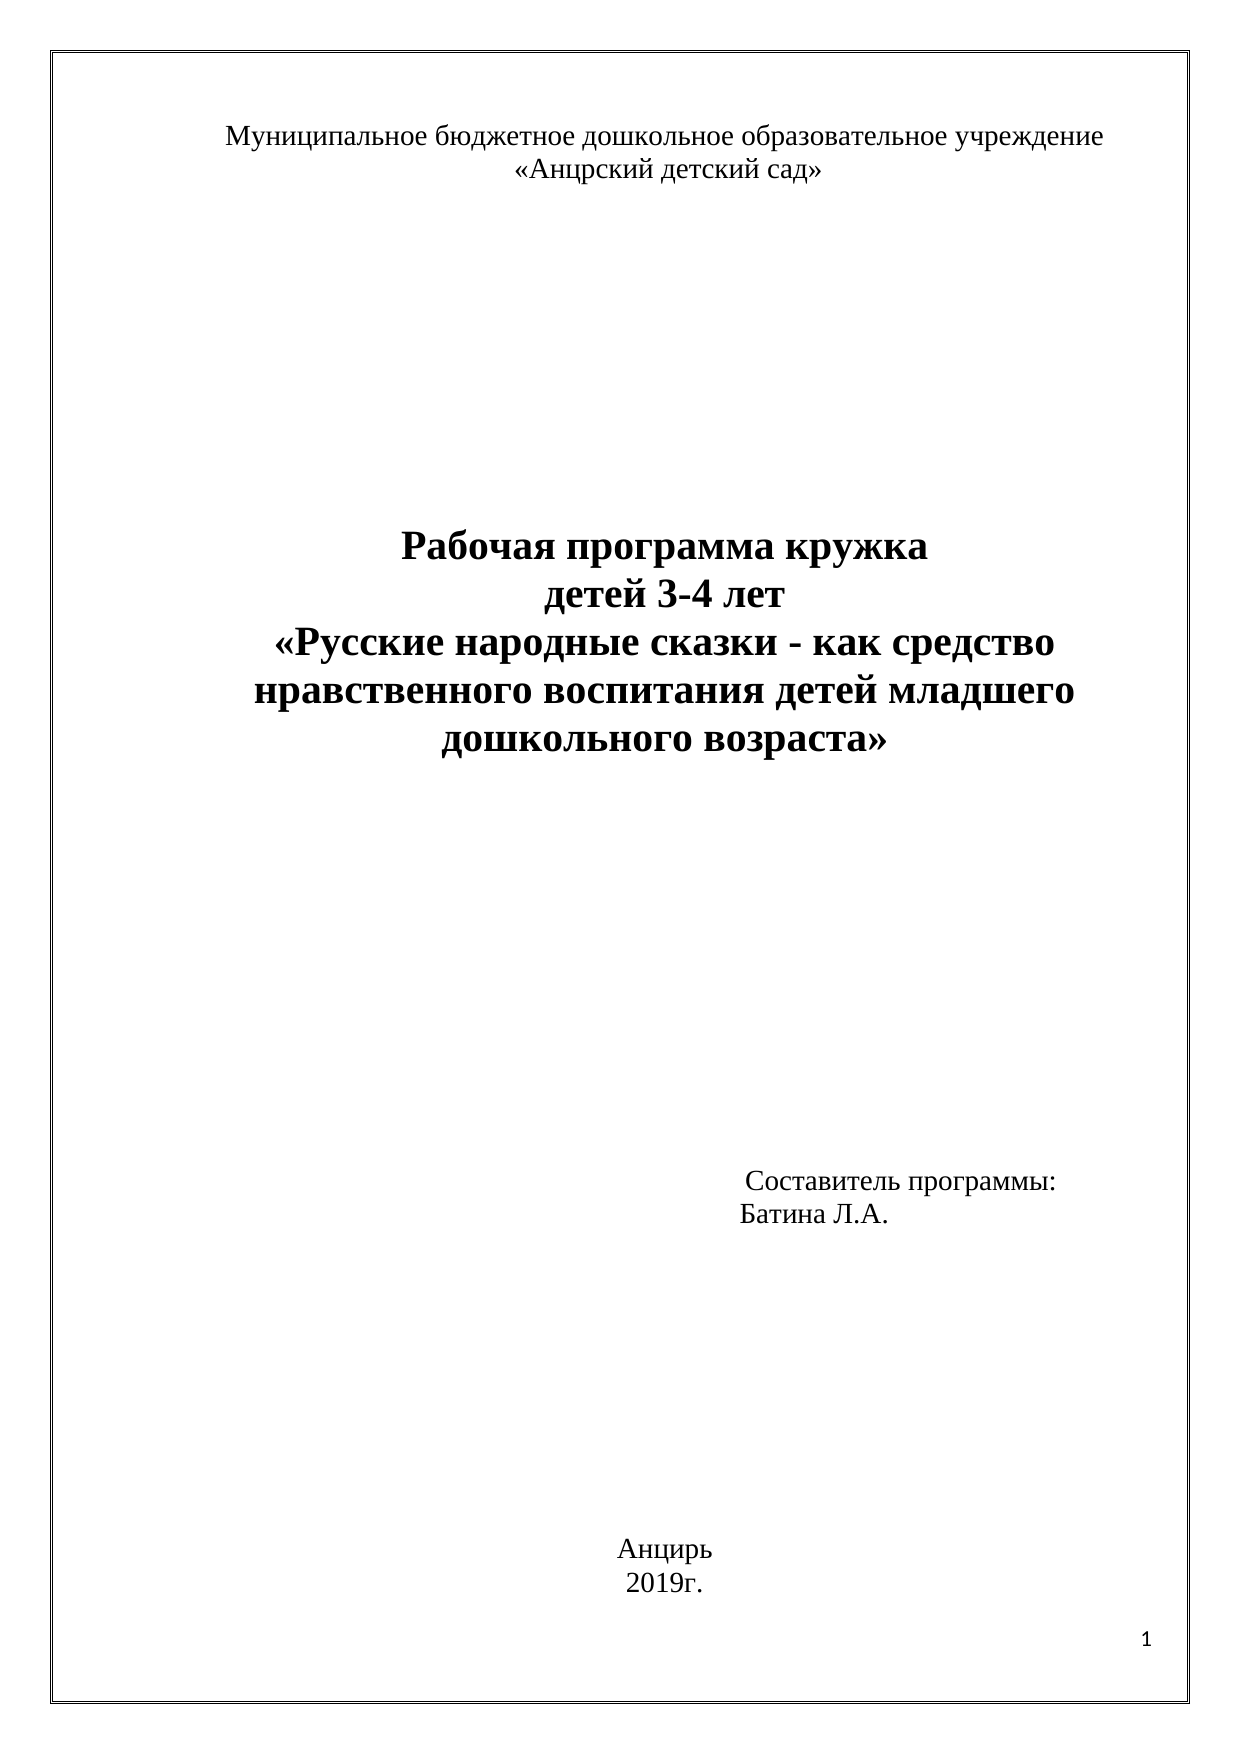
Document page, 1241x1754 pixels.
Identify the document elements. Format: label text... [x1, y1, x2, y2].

text 2019г. [177, 1565, 1152, 1599]
text «Анцрский детский сад» [177, 152, 1152, 185]
text Анцирь [177, 1532, 1152, 1565]
text Составитель программы: [177, 1163, 1152, 1196]
text «Русские народные сказки - как средство нравственного воспитания детей младшего дошкольного возраста» [177, 616, 1152, 760]
text детей 3-4 лет [177, 568, 1152, 616]
text Рабочая программа кружка [177, 521, 1152, 568]
text Батина Л.А. [177, 1196, 1152, 1230]
text Муниципальное бюджетное дошкольное образовательное учреждение [177, 118, 1152, 152]
